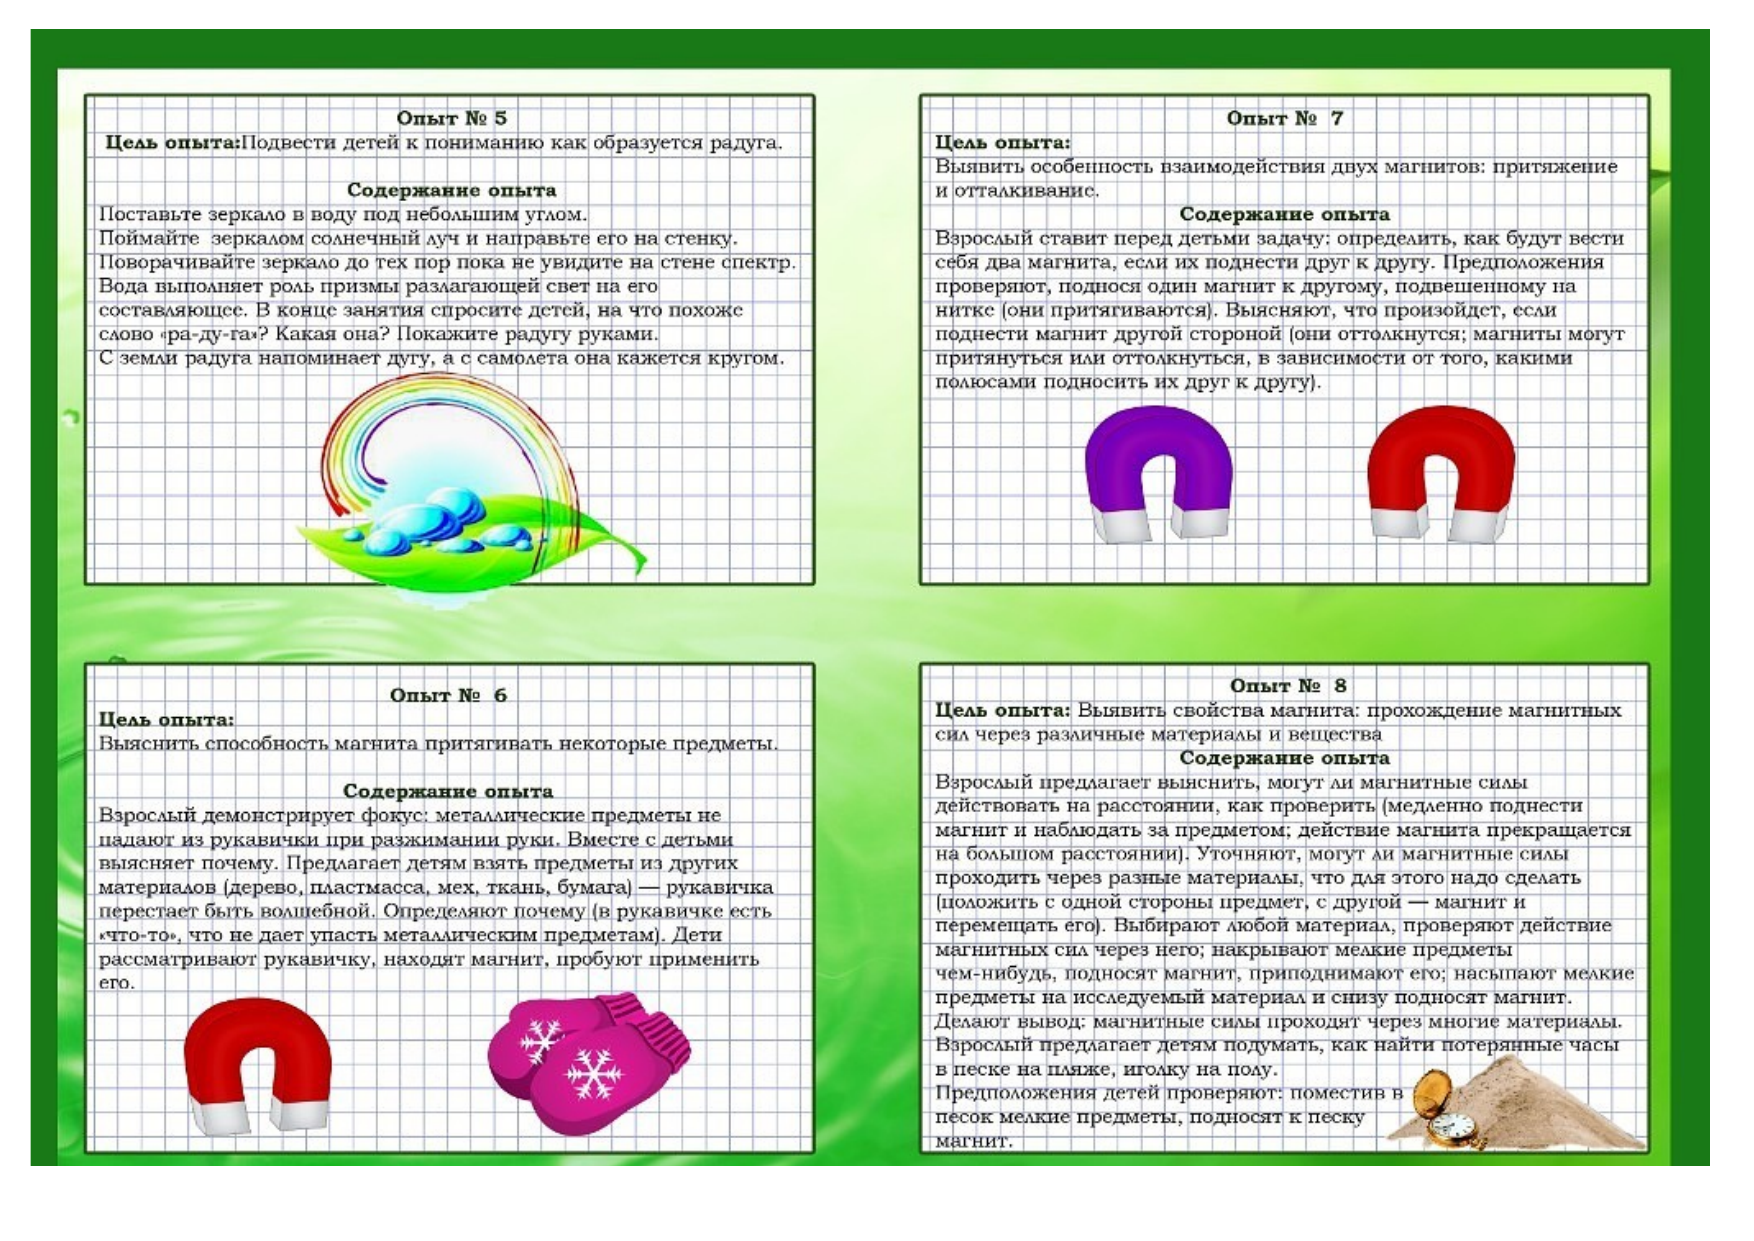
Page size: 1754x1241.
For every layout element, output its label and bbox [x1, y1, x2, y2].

picture [30, 29, 1710, 1166]
